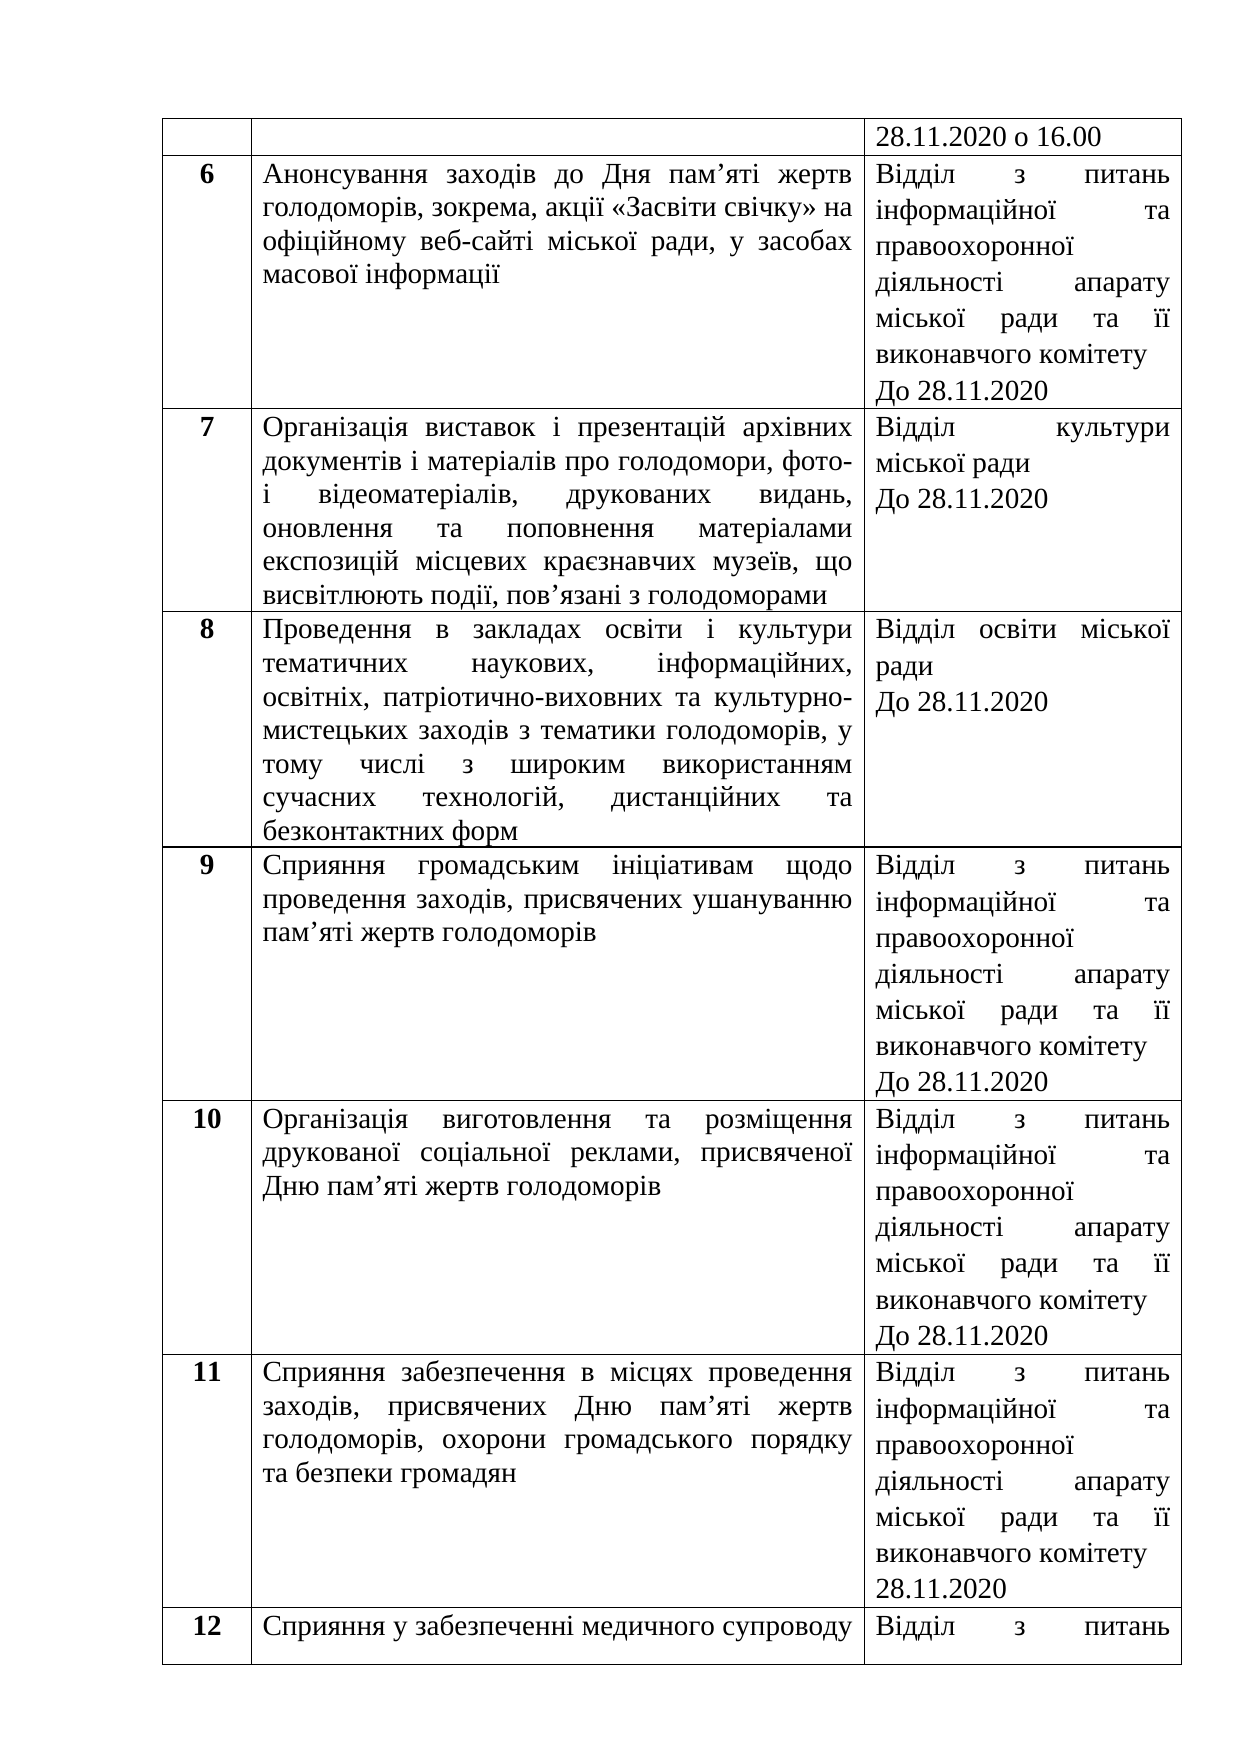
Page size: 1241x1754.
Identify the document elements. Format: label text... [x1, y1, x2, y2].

table_cell Організація виготовлення та розміщення друкованої соціальної реклами, присвяченої Дню пам’яті жертв голодоморів [252, 1101, 864, 1353]
table_cell Відділ з питань інформаційної та правоохоронної діяльності апарату міської ради та її виконавчого комітету До 28.11.2020 [865, 848, 1181, 1100]
table_cell Відділ освіти міської ради До 28.11.2020 [865, 612, 1181, 846]
table_cell 12 [163, 1608, 251, 1664]
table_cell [252, 1608, 864, 1664]
table_cell Анонсування заходів до Дня пам’яті жертв голодоморів, зокрема, акції «Засвіти свічку» на офіційному веб-сайті міської ради, у засобах масової інформації [252, 156, 864, 408]
table_cell Відділ з питань інформаційної та правоохоронної діяльності апарату міської ради та її виконавчого комітету 28.11.2020 [865, 1355, 1181, 1607]
table_cell 7 [163, 409, 251, 611]
table_cell Сприяння громадським ініціативам щодо проведення заходів, присвячених ушануванню пам’яті жертв голодоморів [252, 848, 864, 1100]
table_cell 5 [163, 119, 251, 155]
table_cell 6 [163, 156, 251, 408]
table_cell 11 [163, 1355, 251, 1607]
table_cell 9 [163, 848, 251, 1100]
table_cell Організація виставок і презентацій архівних документів і матеріалів про голодомори, фото- і відеоматеріалів, друкованих видань, оновлення та поповнення матеріалами експозицій місцевих краєзнавчих музеїв, що висвітлюють події, пов’язані з голодоморами [252, 409, 864, 611]
table_cell Проведення в закладах освіти і культури тематичних наукових, інформаційних, освітніх, патріотично-виховних та культурно-мистецьких заходів з тематики голодоморів, у тому числі з широким використанням сучасних технологій, дистанційних та безконтактних форм [252, 612, 864, 846]
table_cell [865, 1608, 1181, 1664]
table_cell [252, 119, 864, 155]
table_cell 10 [163, 1101, 251, 1353]
table_cell Сприяння забезпечення в місцях проведення заходів, присвячених Дню пам’яті жертв голодоморів, охорони громадського порядку та безпеки громадян [252, 1355, 864, 1607]
table_cell 8 [163, 612, 251, 846]
table_cell Відділ з питань інформаційної та правоохоронної діяльності апарату міської ради та її виконавчого комітету До 28.11.2020 [865, 1101, 1181, 1353]
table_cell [865, 119, 1181, 155]
table_cell Відділ з питань інформаційної та правоохоронної діяльності апарату міської ради та її виконавчого комітету До 28.11.2020 [865, 156, 1181, 408]
table_cell Відділ культури міської ради До 28.11.2020 [865, 409, 1181, 611]
